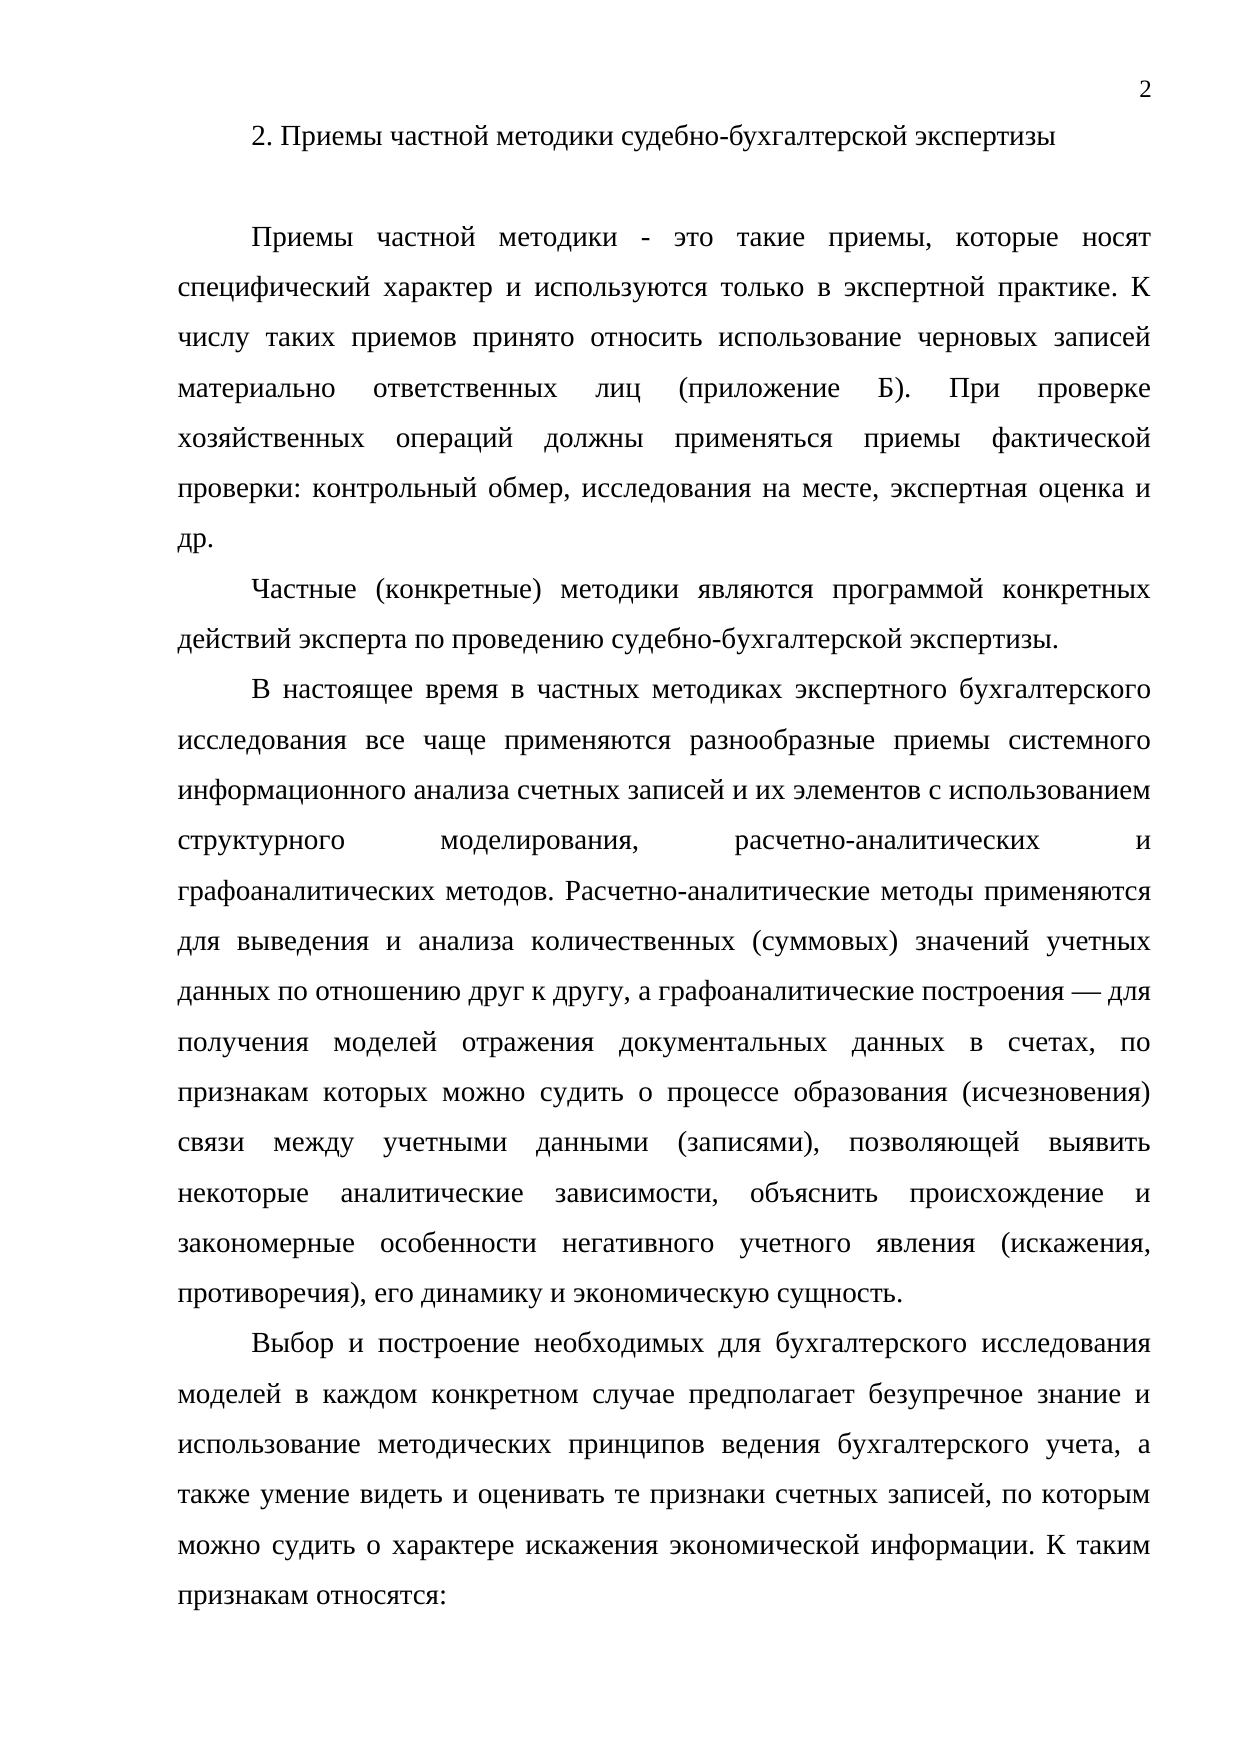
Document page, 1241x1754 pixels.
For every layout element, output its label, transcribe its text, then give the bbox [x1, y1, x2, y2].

text Приемы частной методики - это такие приемы, которые носят специфический характер и используются только в экспертной практике. К числу таких приемов принято относить использование черновых записей материально ответственных лиц (приложение Б). При проверке хозяйственных операций должны применяться приемы фактической проверки: контрольный обмер, исследования на месте, экспертная оценка и др. [177, 219, 1152, 554]
text В настоящее время в частных методиках экспертного бухгалтерского исследования все чаще применяются разнообразные приемы системного информационного анализа счетных записей и их элементов с использованием структурного моделирования, расчетно-аналитических и графоаналитических методов. Расчетно-аналитические методы применяются для выведения и анализа количественных (суммовых) значений учетных данных по отношению друг к другу, а графоаналитические построения — для получения моделей отражения документальных данных в счетах, по признакам которых можно судить о процессе образования (исчезновения) связи между учетными данными (записями), позволяющей выявить некоторые аналитические зависимости, объяснить происхождение и закономерные особенности негативного учетного явления (искажения, противоречия), его динамику и экономическую сущность. [177, 672, 1152, 1309]
text Выбор и построение необходимых для бухгалтерского исследования моделей в каждом конкретном случае предполагает безупречное знание и использование методических принципов ведения бухгалтерского учета, а также умение видеть и оценивать те признаки счетных записей, по которым можно судить о характере искажения экономической информации. К таким признакам относятся: [177, 1326, 1152, 1611]
subtitle 2. Приемы частной методики судебно-бухгалтерской экспертизы [177, 118, 1152, 152]
text Частные (конкретные) методики являются программой конкретных действий эксперта по проведению судебно-бухгалтерской экспертизы. [177, 571, 1152, 655]
